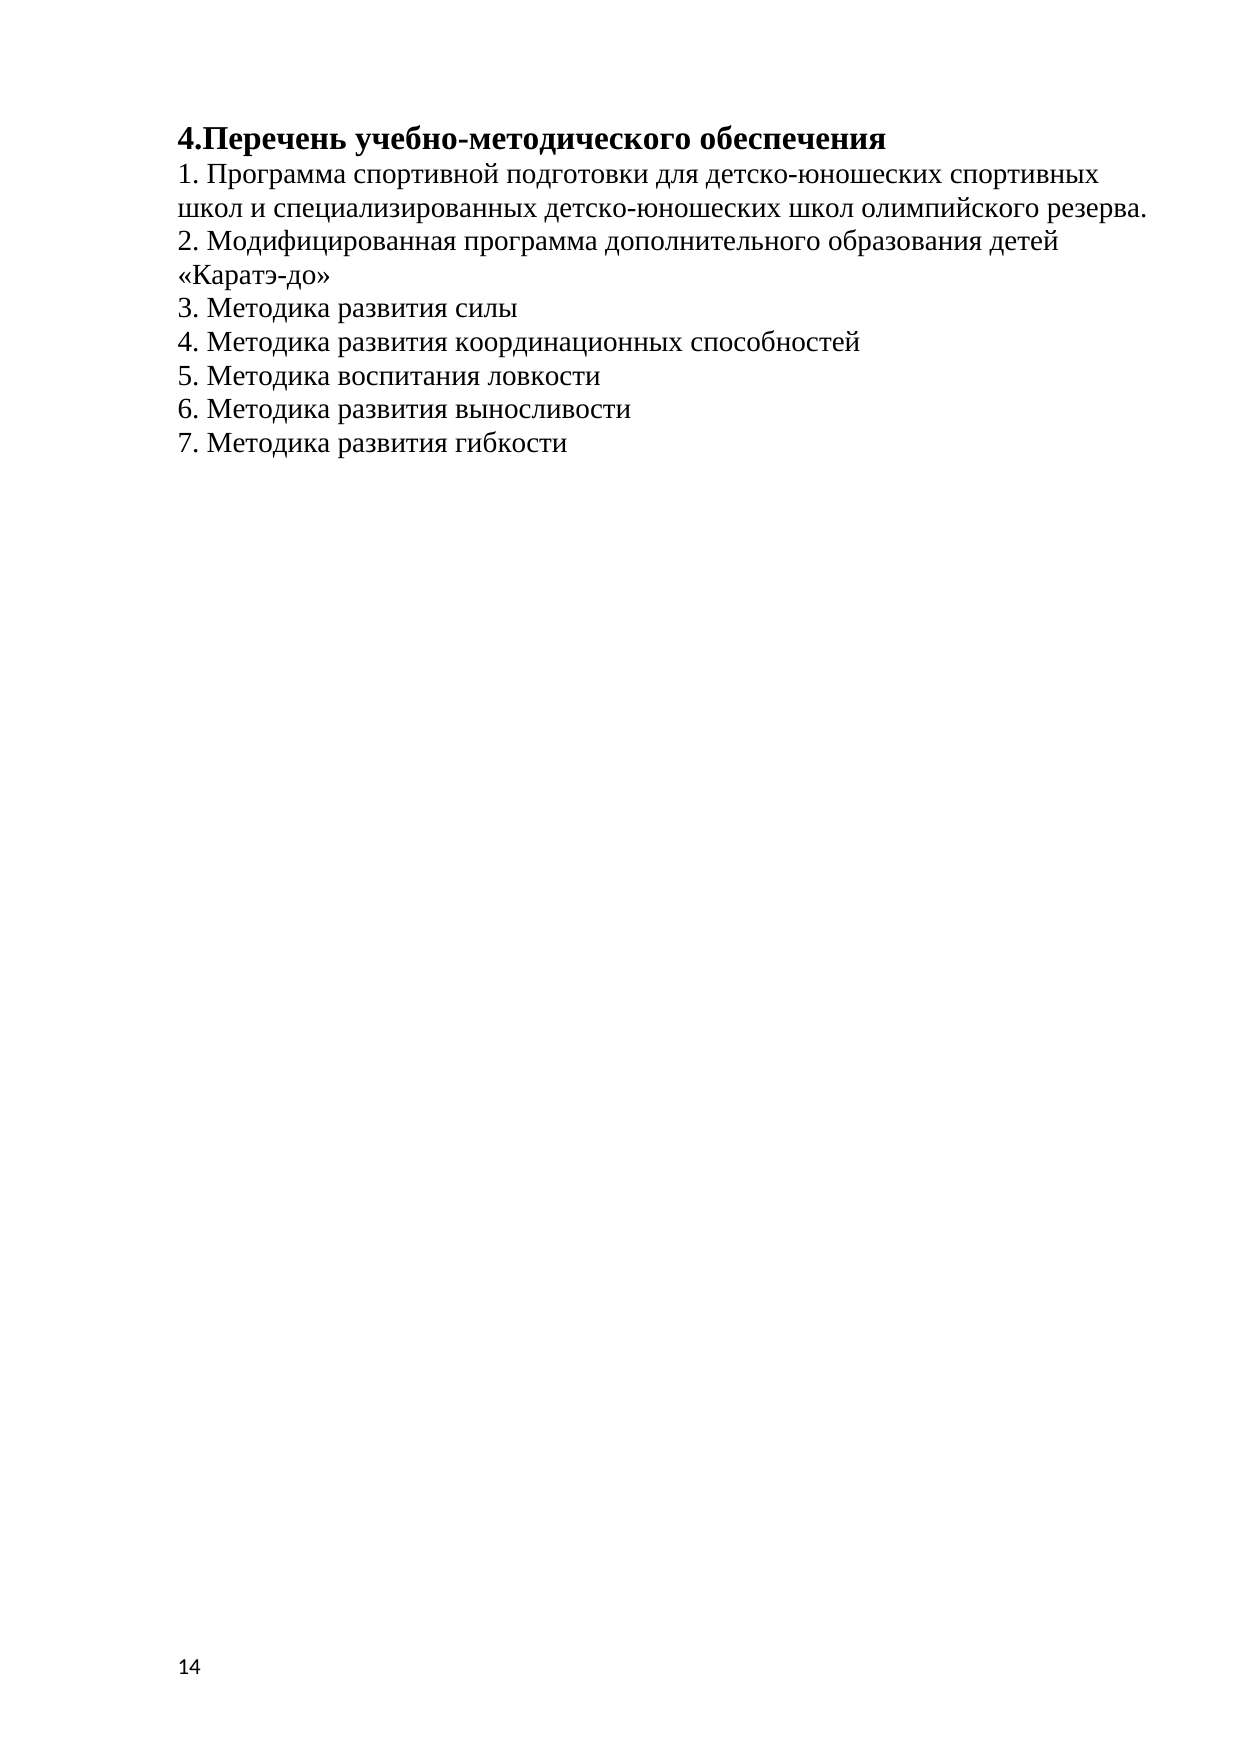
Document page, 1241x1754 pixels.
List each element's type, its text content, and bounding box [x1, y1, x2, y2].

text 4.Перечень учебно-методического обеспечения [177, 118, 1152, 156]
text 2. Модифицированная программа дополнительного образования детей [177, 223, 1152, 257]
text 1. Программа спортивной подготовки для детско-юношеских спортивных [177, 156, 1152, 190]
text 4. Методика развития координационных способностей [177, 324, 1152, 358]
text «Каратэ-до» [177, 257, 1152, 291]
text 6. Методика развития выносливости [177, 391, 1152, 425]
text 5. Методика воспитания ловкости [177, 358, 1152, 391]
text 7. Методика развития гибкости [177, 425, 1152, 458]
text 3. Методика развития силы [177, 291, 1152, 324]
text школ и специализированных детско-юношеских школ олимпийского резерва. [177, 190, 1152, 223]
